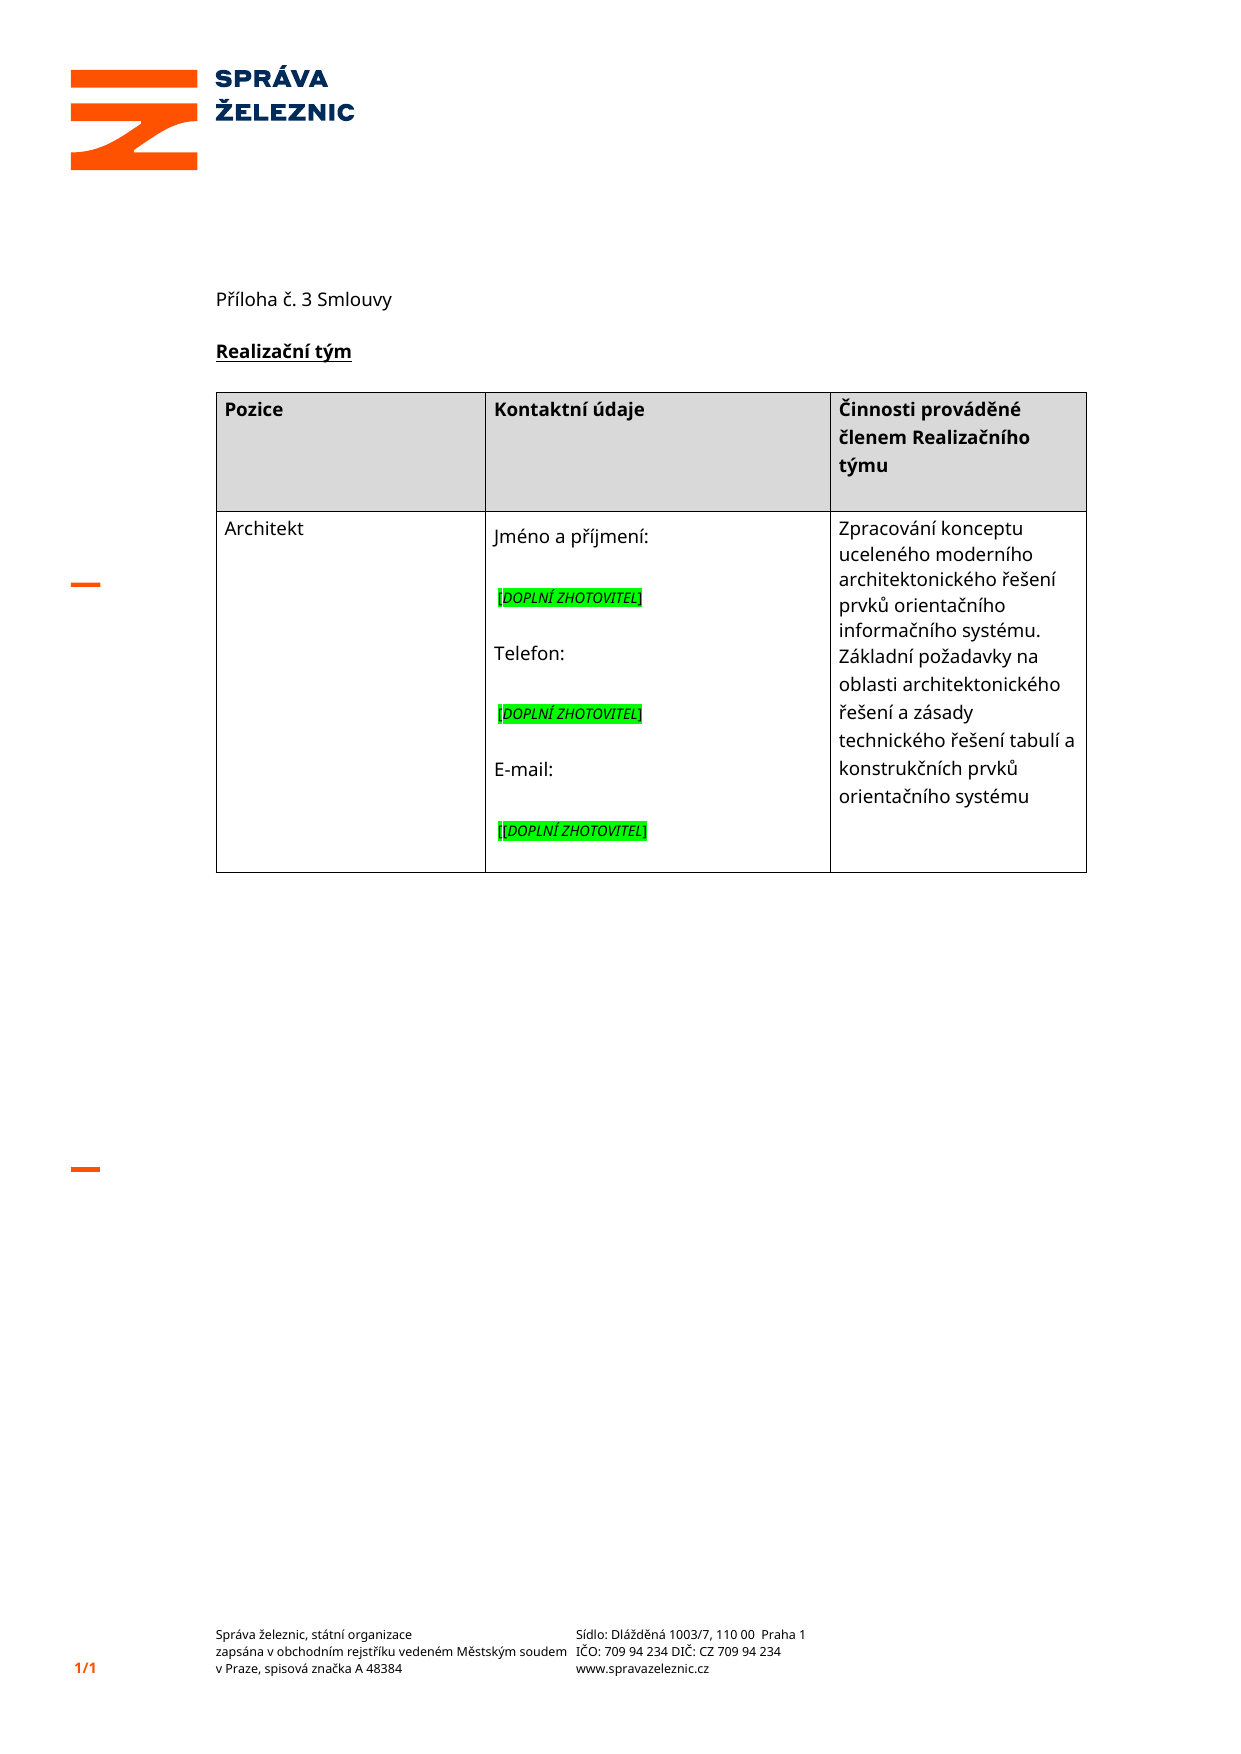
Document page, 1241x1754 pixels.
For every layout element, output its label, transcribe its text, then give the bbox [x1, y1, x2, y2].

table_cell Architekt [217, 512, 485, 872]
table_cell Jméno a příjmení: [DOPLNÍ ZHOTOVITEL] Telefon: [DOPLNÍ ZHOTOVITEL] E-mail: [[DOPLNÍ ZHOTOVITEL] [486, 512, 830, 872]
text Realizační tým [216, 339, 1122, 364]
table_header Činnosti prováděné členem Realizačního týmu [831, 393, 1086, 511]
table_header Pozice [217, 393, 485, 511]
table_header Kontaktní údaje [486, 393, 830, 511]
text Příloha č. 3 Smlouvy [216, 286, 1122, 311]
table_cell Zpracování konceptu uceleného moderního architektonického řešení prvků orientačního informačního systému. Základní požadavky na oblasti architektonického řešení a zásady technického řešení tabulí a konstrukčních prvků orientačního systému [831, 512, 1086, 872]
